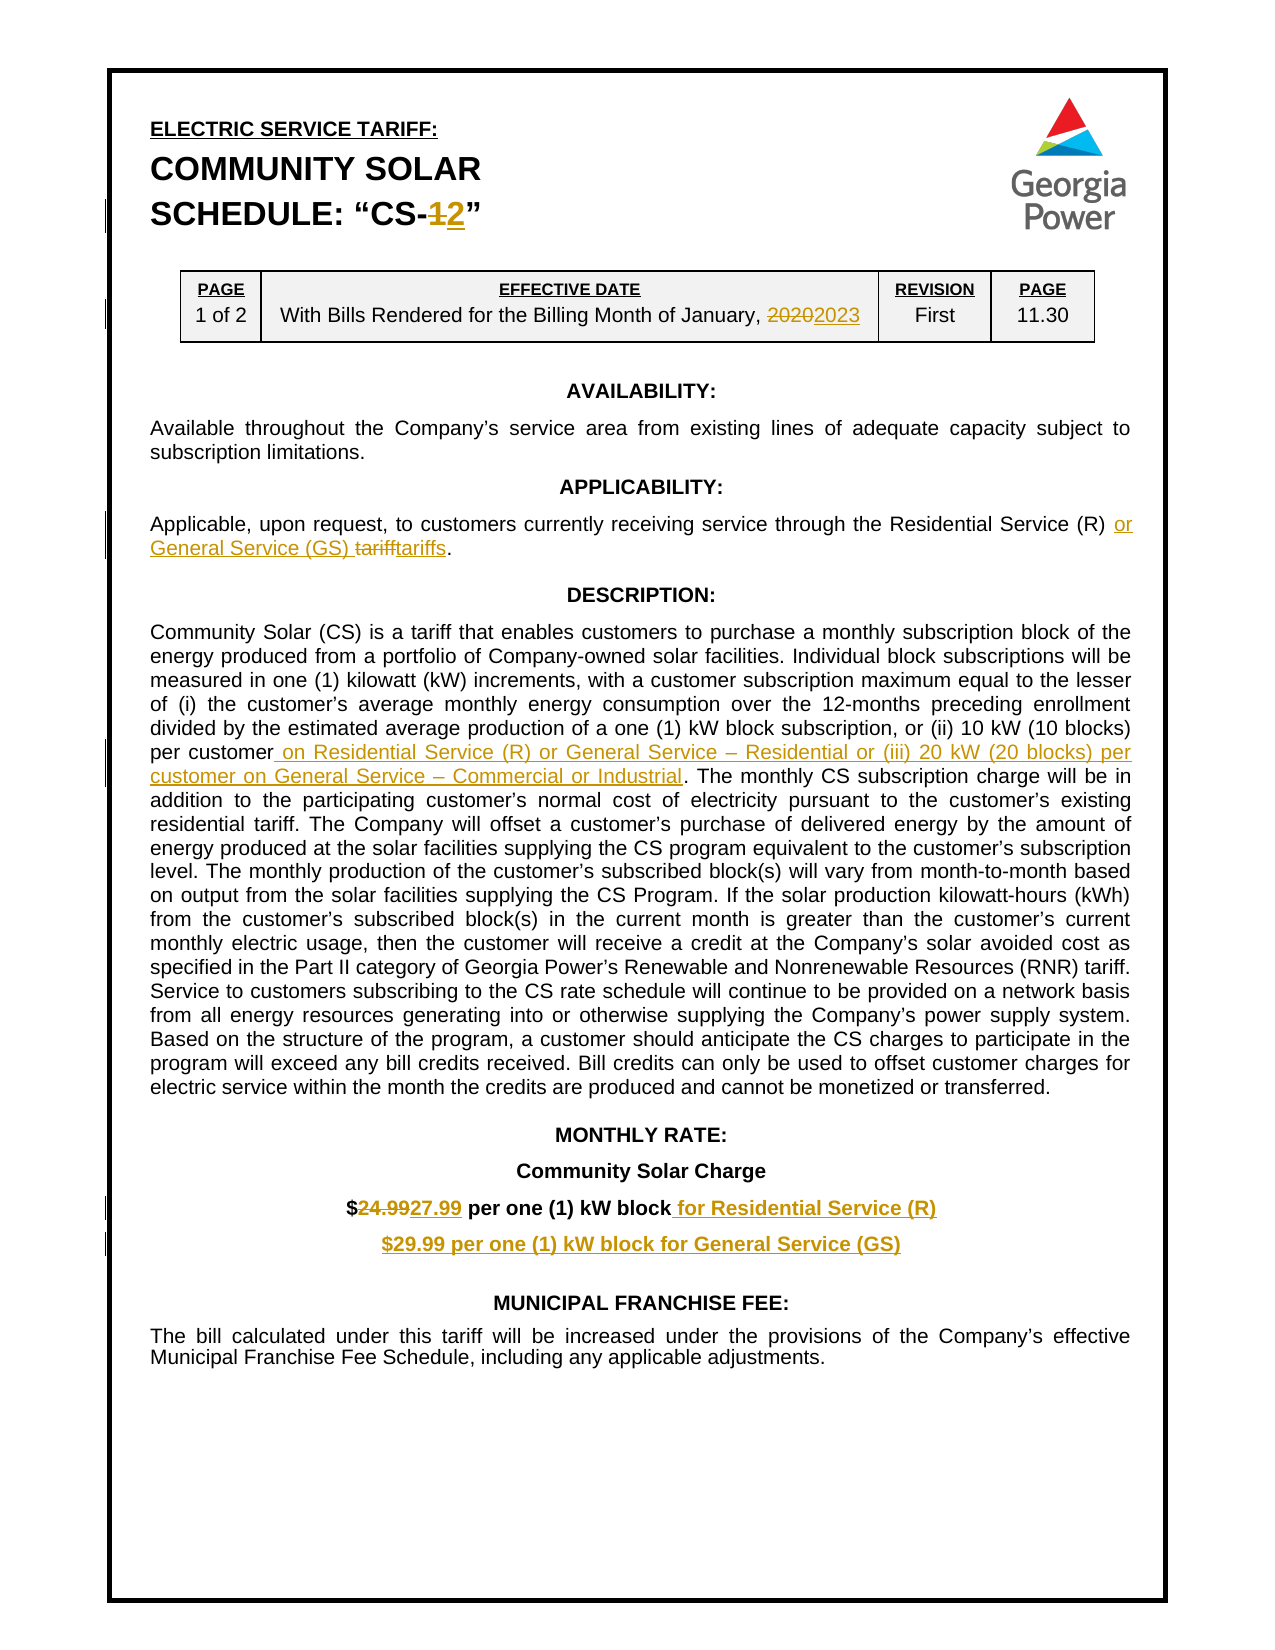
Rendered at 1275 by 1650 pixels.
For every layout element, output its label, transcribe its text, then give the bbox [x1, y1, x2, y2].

text MUNICIPAL FRANCHISE FEE: [150, 1294, 1132, 1314]
table_header EFFECTIVE DATE [262, 272, 878, 299]
text SCHEDULE: “CS-” [150, 199, 990, 232]
text MONTHLY RATE: [150, 1124, 1132, 1147]
text Community Solar Charge [150, 1159, 1132, 1183]
text AVAILABILITY: [150, 380, 1132, 403]
text DESCRIPTION: [150, 584, 1132, 607]
picture [1005, 91, 1132, 236]
table_cell 1 of 2 [181, 299, 260, 341]
table_header REVISION [879, 272, 990, 299]
table_header PAGE [181, 272, 260, 299]
text Community Solar (CS) is a tariff that enables customers to purchase a monthly subscription block of the energy produced from a portfolio of Company-owned solar facilities. Individual block subscriptions will be measured in one (1) kilowatt (kW) increments, with a customer subscription maximum equal to the lesser of (i) the customer’s average monthly energy consumption over the 12-months preceding enrollment divided by the estimated average production of a one (1) kW block subscription, or (ii) 10 kW (10 blocks) per customer. The monthly CS subscription charge will be in addition to the participating customer’s normal cost of electricity pursuant to the customer’s existing residential tariff. The Company will offset a customer’s purchase of delivered energy by the amount of energy produced at the solar facilities supplying the CS program equivalent to the customer’s subscription level. The monthly production of the customer’s subscribed block(s) will vary from month-to-month based on output from the solar facilities supplying the CS Program. If the solar production kilowatt-hours (kWh) from the customer’s subscribed block(s) in the current month is greater than the customer’s current monthly electric usage, then the customer will receive a credit at the Company’s solar avoided cost as specified in the Part II category of Georgia Power’s Renewable and Nonrenewable Resources (RNR) tariff. Service to customers subscribing to the CS rate schedule will continue to be provided on a network basis from all energy resources generating into or otherwise supplying the Company’s power supply system. Based on the structure of the program, a customer should anticipate the CS charges to participate in the program will exceed any bill credits received. Bill credits can only be used to offset customer charges for electric service within the month the credits are produced and cannot be monetized or transferred. [150, 620, 1132, 1099]
table_cell With Bills Rendered for the Billing Month of January, [262, 299, 878, 341]
text ELECTRIC SERVICE TARIFF: [150, 120, 990, 141]
text $ per one (1) kW block [150, 1196, 1132, 1220]
table_header PAGE NO. [992, 272, 1094, 299]
text Available throughout the Company’s service area from existing lines of adequate capacity subject to subscription limitations. [150, 416, 1132, 463]
text COMMUNITY SOLAR [150, 153, 990, 187]
text Applicable, upon request, to customers currently receiving service through the Residential Service (R) . [150, 511, 1132, 559]
text The bill calculated under this tariff will be increased under the provisions of the Company’s effective Municipal Franchise Fee Schedule, including any applicable adjustments. [150, 1327, 1132, 1369]
table_cell First [879, 299, 990, 341]
table_cell 11.30 [992, 299, 1094, 341]
text APPLICABILITY: [150, 476, 1132, 499]
